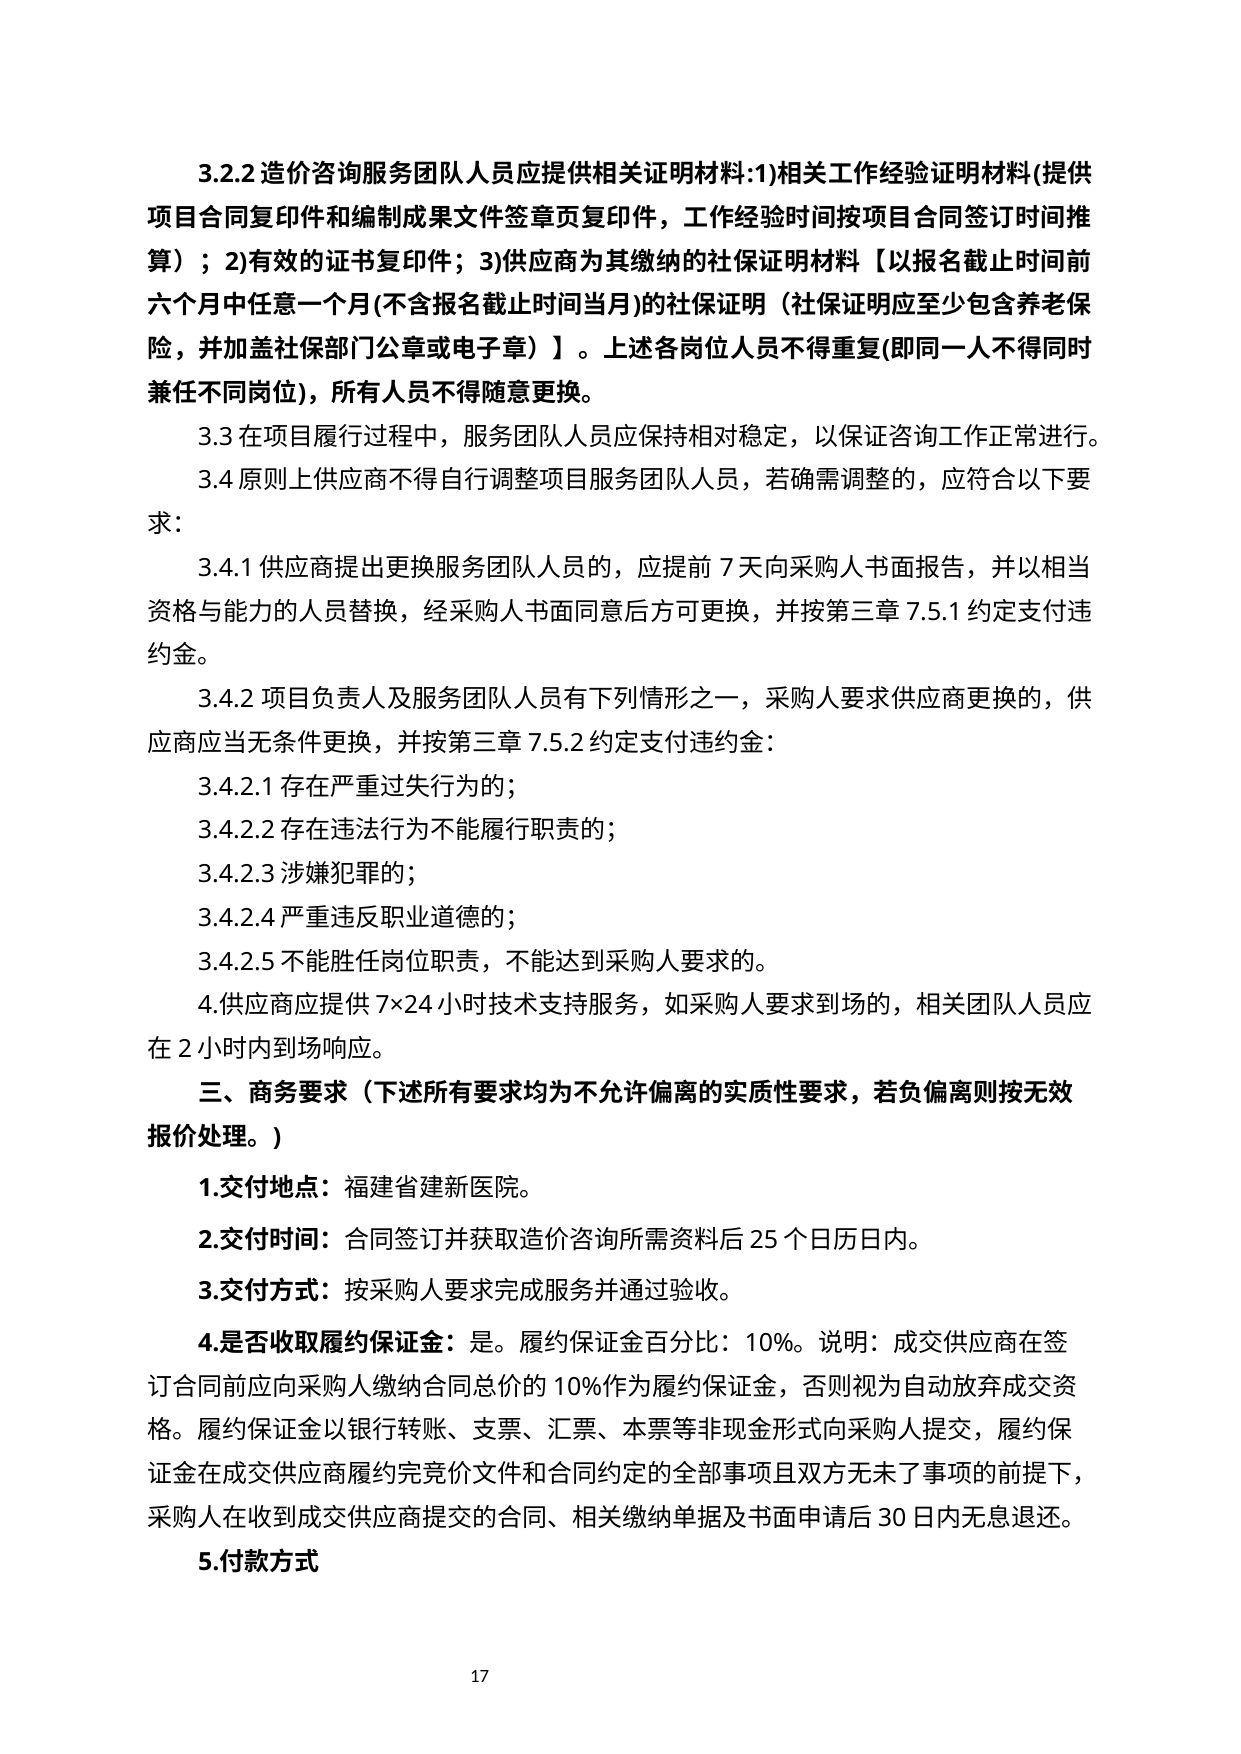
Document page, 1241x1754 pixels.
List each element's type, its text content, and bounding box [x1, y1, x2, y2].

text 3.3在项目履行过程中，服务团队人员应保持相对稳定，以保证咨询工作正常进行。 [148, 410, 1093, 454]
text 3.4.2.1存在严重过失行为的； [148, 760, 1093, 804]
text 3.4.2.5不能胜任岗位职责，不能达到采购人要求的。 [148, 935, 1093, 979]
text 3.4.1供应商提出更换服务团队人员的，应提前7天向采购人书面报告，并以相当资格与能力的人员替换，经采购人书面同意后方可更换，并按第三章7.5.1约定支付违约金。 [148, 541, 1093, 673]
text 3.交付方式：按采购人要求完成服务并通过验收。 [148, 1265, 1093, 1308]
text 1.交付地点：福建省建新医院。 [148, 1162, 1093, 1205]
text 4.是否收取履约保证金：是。履约保证金百分比：10%。说明：成交供应商在签订合同前应向采购人缴纳合同总价的10%作为履约保证金，否则视为自动放弃成交资格。履约保证金以银行转账、支票、汇票、本票等非现金形式向采购人提交，履约保证金在成交供应商履约完竞价文件和合同约定的全部事项且双方无未了事项的前提下，采购人在收到成交供应商提交的合同、相关缴纳单据及书面申请后30日内无息退还。 [148, 1316, 1093, 1535]
text 3.4.2.2存在违法行为不能履行职责的； [148, 804, 1093, 848]
text 3.4.2.3涉嫌犯罪的； [148, 848, 1093, 891]
text 三、商务要求（下述所有要求均为不允许偏离的实质性要求，若负偏离则按无效报价处理。) [148, 1066, 1093, 1154]
text 3.4.2.4严重违反职业道德的； [148, 891, 1093, 935]
text 4.供应商应提供7×24小时技术支持服务，如采购人要求到场的，相关团队人员应在2小时内到场响应。 [148, 979, 1093, 1066]
text 5.付款方式 [148, 1535, 1093, 1579]
text 3.4.2 项目负责人及服务团队人员有下列情形之一，采购人要求供应商更换的，供应商应当无条件更换，并按第三章7.5.2约定支付违约金： [148, 673, 1093, 760]
text 3.2.2造价咨询服务团队人员应提供相关证明材料:1)相关工作经验证明材料(提供项目合同复印件和编制成果文件签章页复印件，工作经验时间按项目合同签订时间推算）；2)有效的证书复印件；3)供应商为其缴纳的社保证明材料【以报名截止时间前六个月中任意一个月(不含报名截止时间当月)的社保证明（社保证明应至少包含养老保险，并加盖社保部门公章或电子章）】。上述各岗位人员不得重复(即同一人不得同时兼任不同岗位)，所有人员不得随意更换。 [148, 148, 1093, 410]
text 3.4原则上供应商不得自行调整项目服务团队人员，若确需调整的，应符合以下要求： [148, 454, 1093, 541]
text 2.交付时间：合同签订并获取造价咨询所需资料后25个日历日内。 [148, 1213, 1093, 1257]
